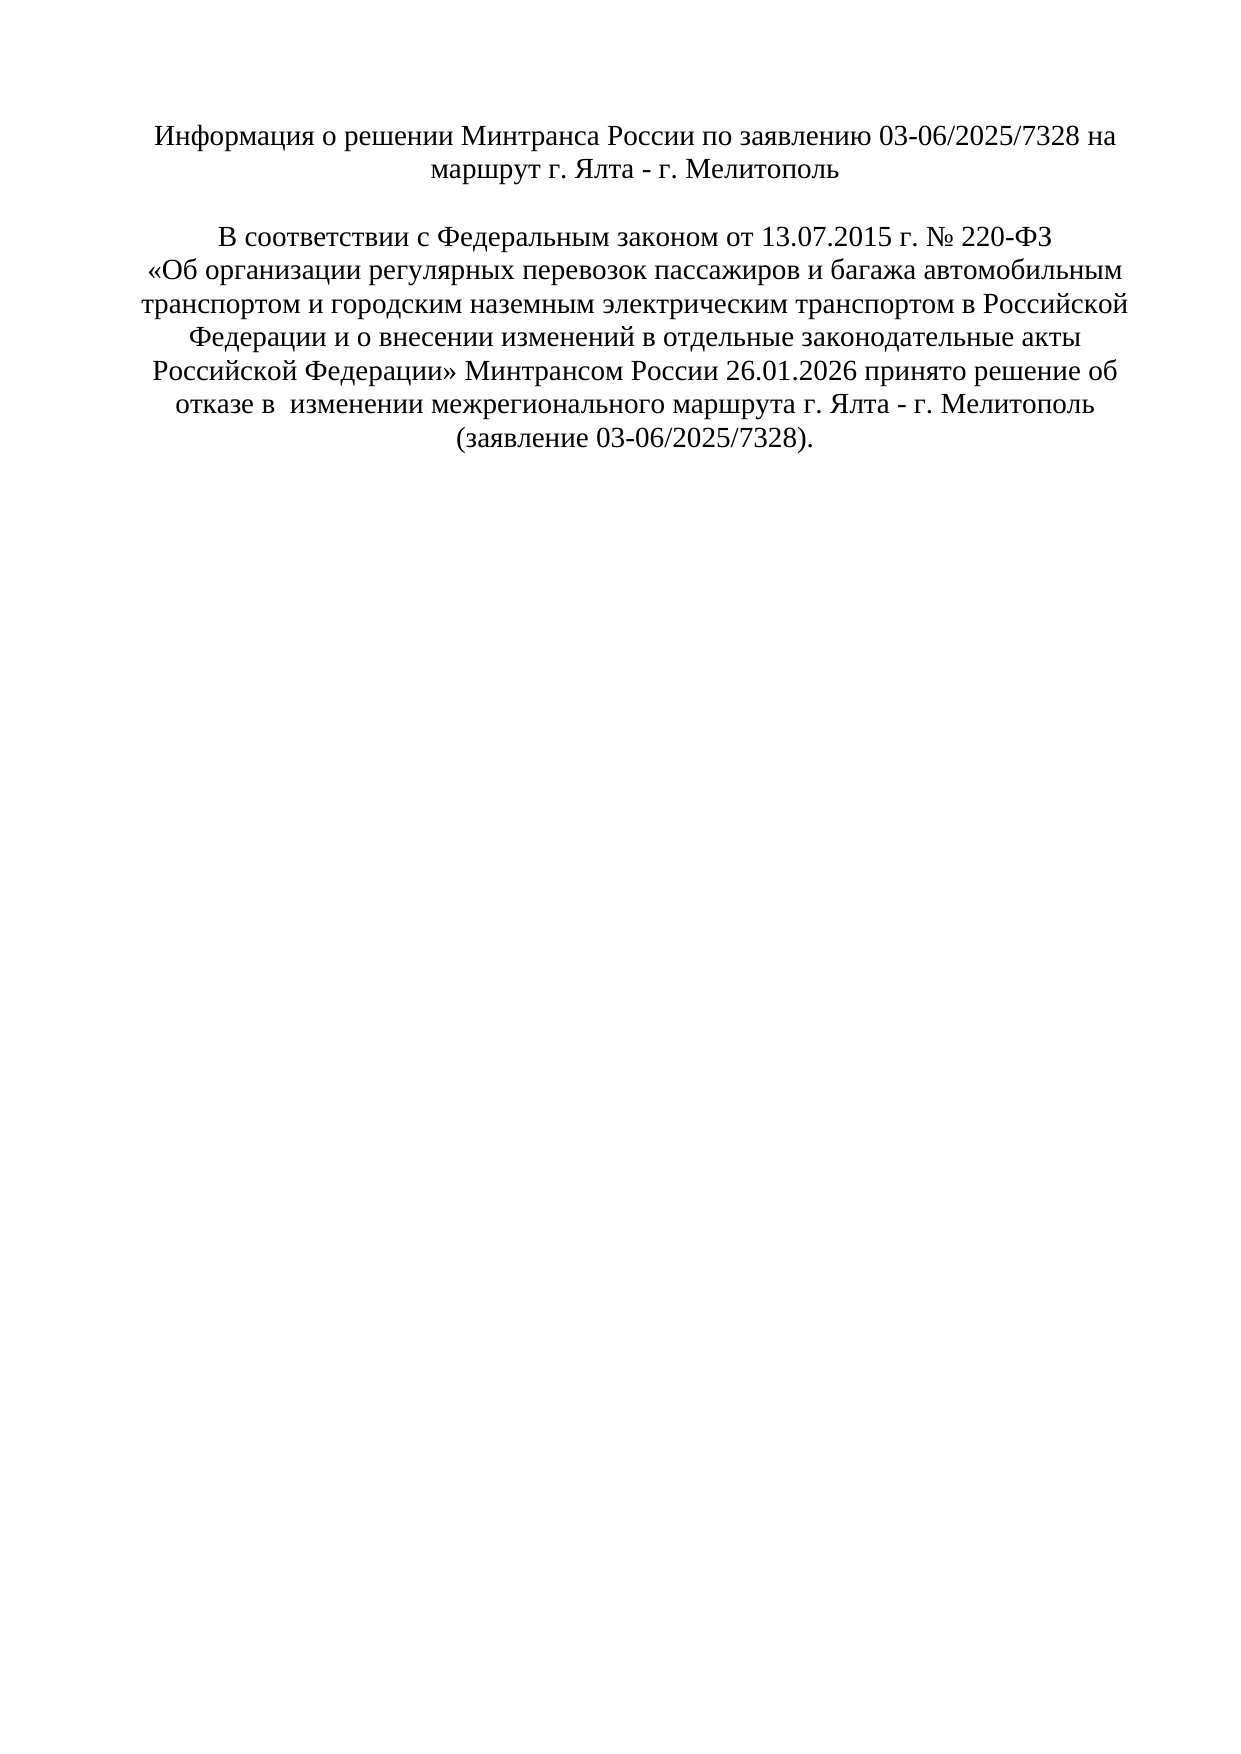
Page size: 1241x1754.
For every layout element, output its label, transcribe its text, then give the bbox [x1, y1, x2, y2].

text В соответствии с Федеральным законом от 13.07.2015 г. № 220-ФЗ «Об организации регулярных перевозок пассажиров и багажа автомобильным транспортом и городским наземным электрическим транспортом в Российской Федерации и о внесении изменений в отдельные законодательные акты Российской Федерации» Минтрансом России 26.01.2026 принято решение об отказе в изменении межрегионального маршрута г. Ялта - г. Мелитополь (заявление 03-06/2025/7328). [118, 219, 1152, 453]
text Информация о решении Минтранса России по заявлению 03-06/2025/7328 на маршрут г. Ялта - г. Мелитополь [118, 118, 1152, 185]
